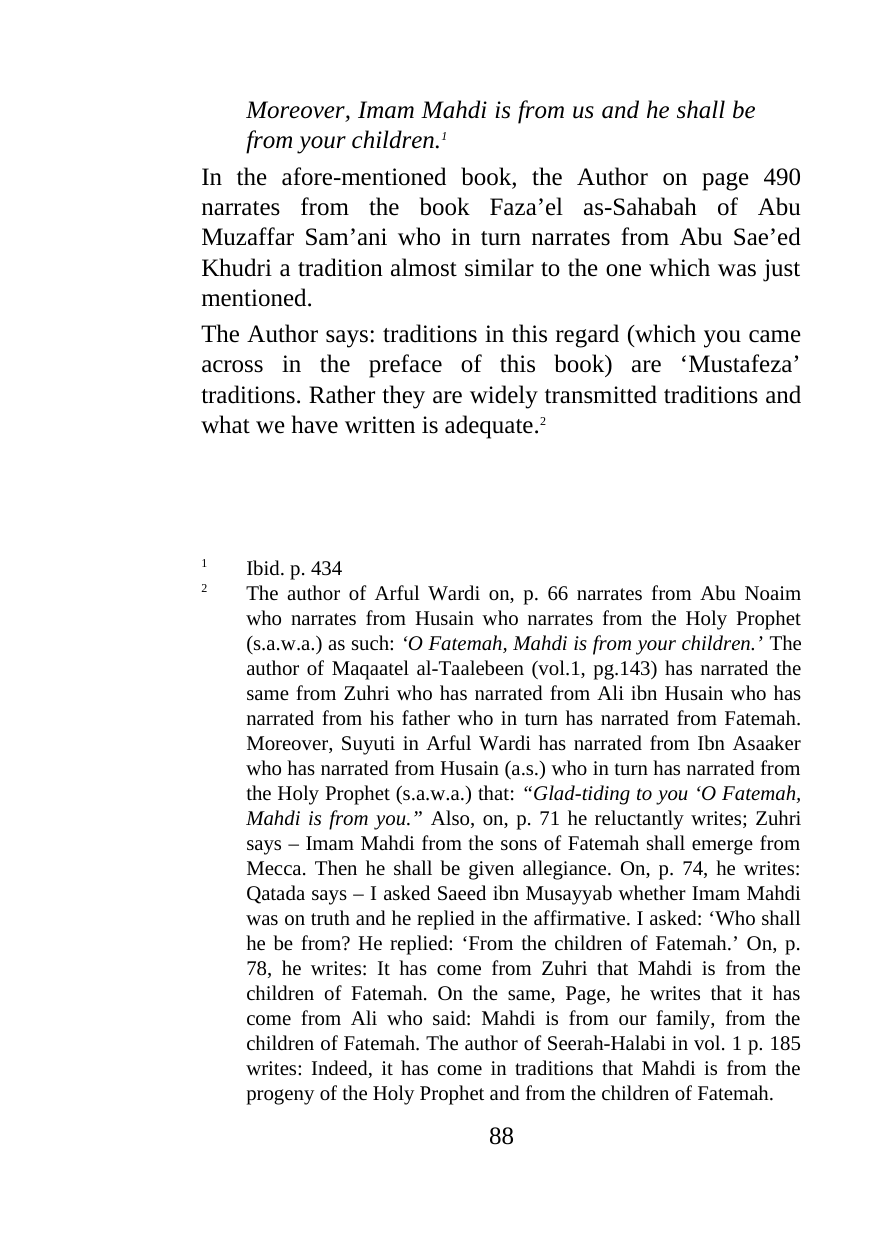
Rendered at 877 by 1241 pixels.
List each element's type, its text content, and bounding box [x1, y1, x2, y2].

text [246, 94, 757, 155]
text In the afore-mentioned book, the Author on page 490 narrates from the book Faza’el as-Sahabah of Abu Muzaffar Sam’ani who in turn narrates from Abu Sae’ed Khudri a tradition almost similar to the one which was just mentioned. [201, 161, 802, 312]
text The Author says: traditions in this regard (which you came across in the preface of this book) are ‘Mustafeza’ traditions. Rather they are widely transmitted traditions and what we have written is adequate. [201, 318, 802, 439]
